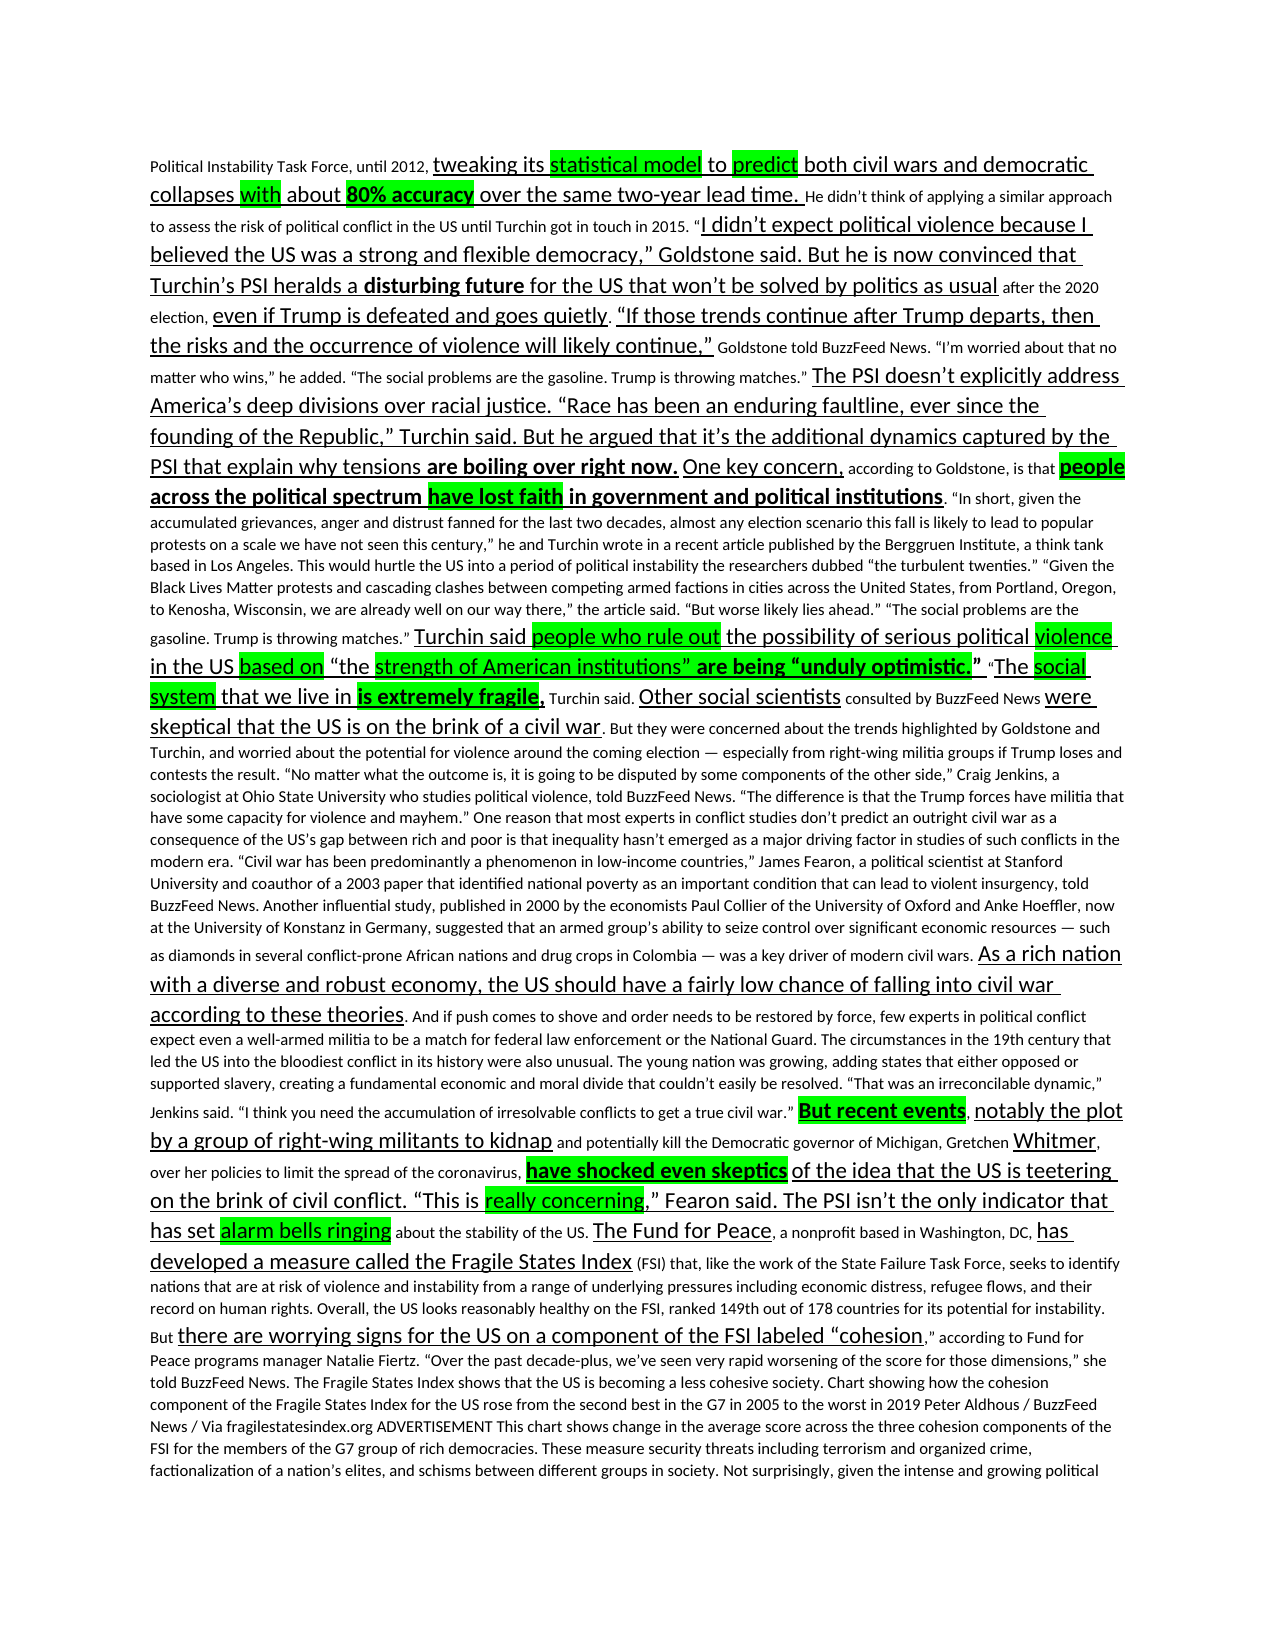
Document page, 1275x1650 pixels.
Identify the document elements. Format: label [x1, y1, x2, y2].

text [150, 150, 1125, 1480]
